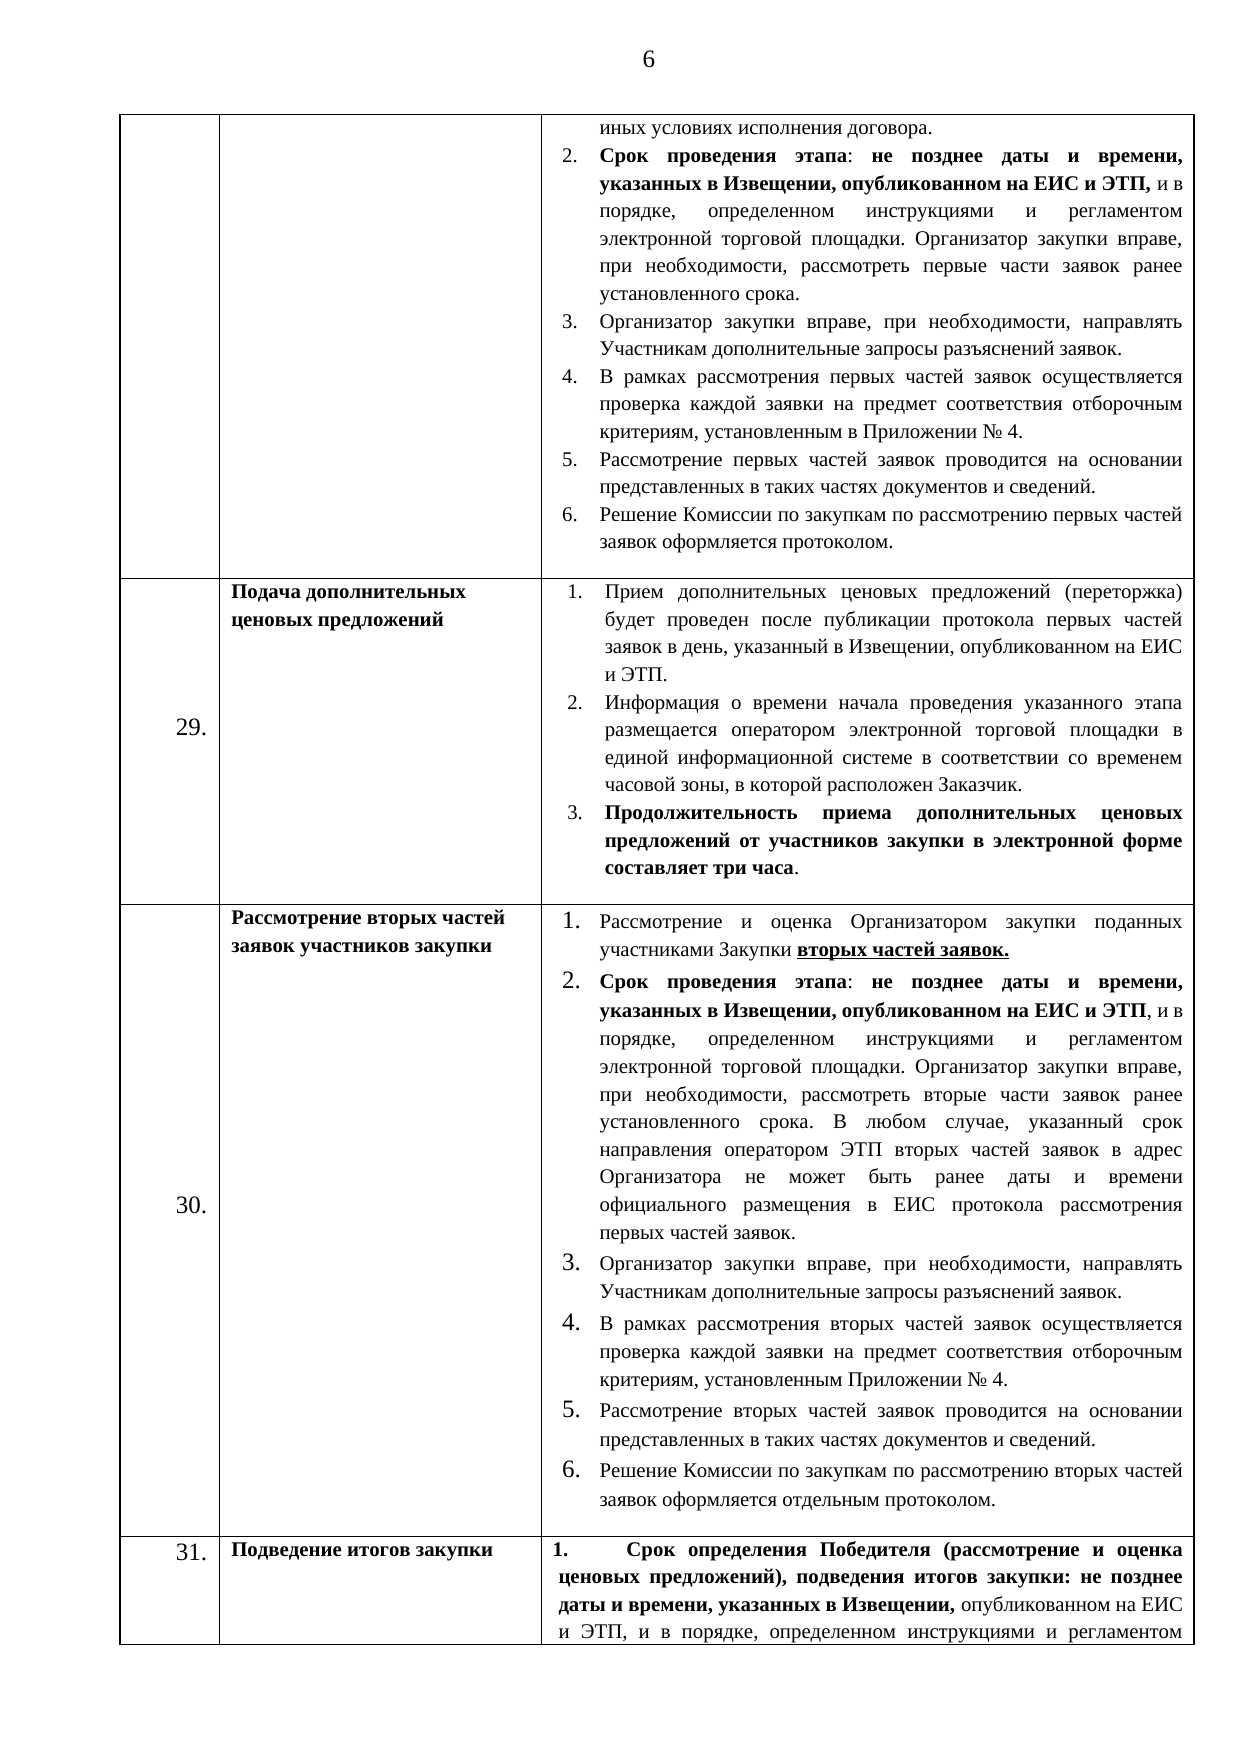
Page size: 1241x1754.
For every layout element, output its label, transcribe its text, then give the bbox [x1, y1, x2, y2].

table_cell [121, 905, 219, 1536]
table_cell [220, 1537, 541, 1643]
table_cell [121, 579, 219, 904]
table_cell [220, 115, 541, 578]
table_cell [121, 1537, 219, 1643]
table_cell Рассмотрение и оценка Организатором закупки поданных участниками Закупки вторых частей заявок. Срок проведения этапа: не позднее даты и времени, указанных в Извещении, опубликованном на ЕИС и ЭТП, и в порядке, определенном инструкциями и регламентом электронной торговой площадки. Организатор закупки вправе, при необходимости, рассмотреть вторые части заявок ранее установленного срока. В любом случае, указанный срок направления оператором ЭТП вторых частей заявок в адрес Организатора не может быть ранее даты и времени официального размещения в ЕИС протокола рассмотрения первых частей заявок. Организатор закупки вправе, при необходимости, направлять Участникам дополнительные запросы разъяснений заявок. В рамках рассмотрения вторых частей заявок осуществляется проверка каждой заявки на предмет соответствия отборочным критериям, установленным Приложении № 4. Рассмотрение вторых частей заявок проводится на основании представленных в таких частях документов и сведений. Решение Комиссии по закупкам по рассмотрению вторых частей заявок оформляется отдельным протоколом. [542, 905, 1193, 1536]
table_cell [542, 1537, 1193, 1643]
table_cell [121, 115, 219, 578]
table_cell Подача дополнительных ценовых предложений [220, 579, 541, 904]
table_cell Рассмотрение вторых частей заявок участников закупки [220, 905, 541, 1536]
table_cell Прием дополнительных ценовых предложений (переторжка) будет проведен после публикации протокола первых частей заявок в день, указанный в Извещении, опубликованном на ЕИС и ЭТП. Информация о времени начала проведения указанного этапа размещается оператором электронной торговой площадки в единой информационной системе в соответствии со временем часовой зоны, в которой расположен Заказчик. Продолжительность приема дополнительных ценовых предложений от участников закупки в электронной форме составляет три часа. [542, 579, 1193, 904]
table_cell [542, 115, 1193, 578]
